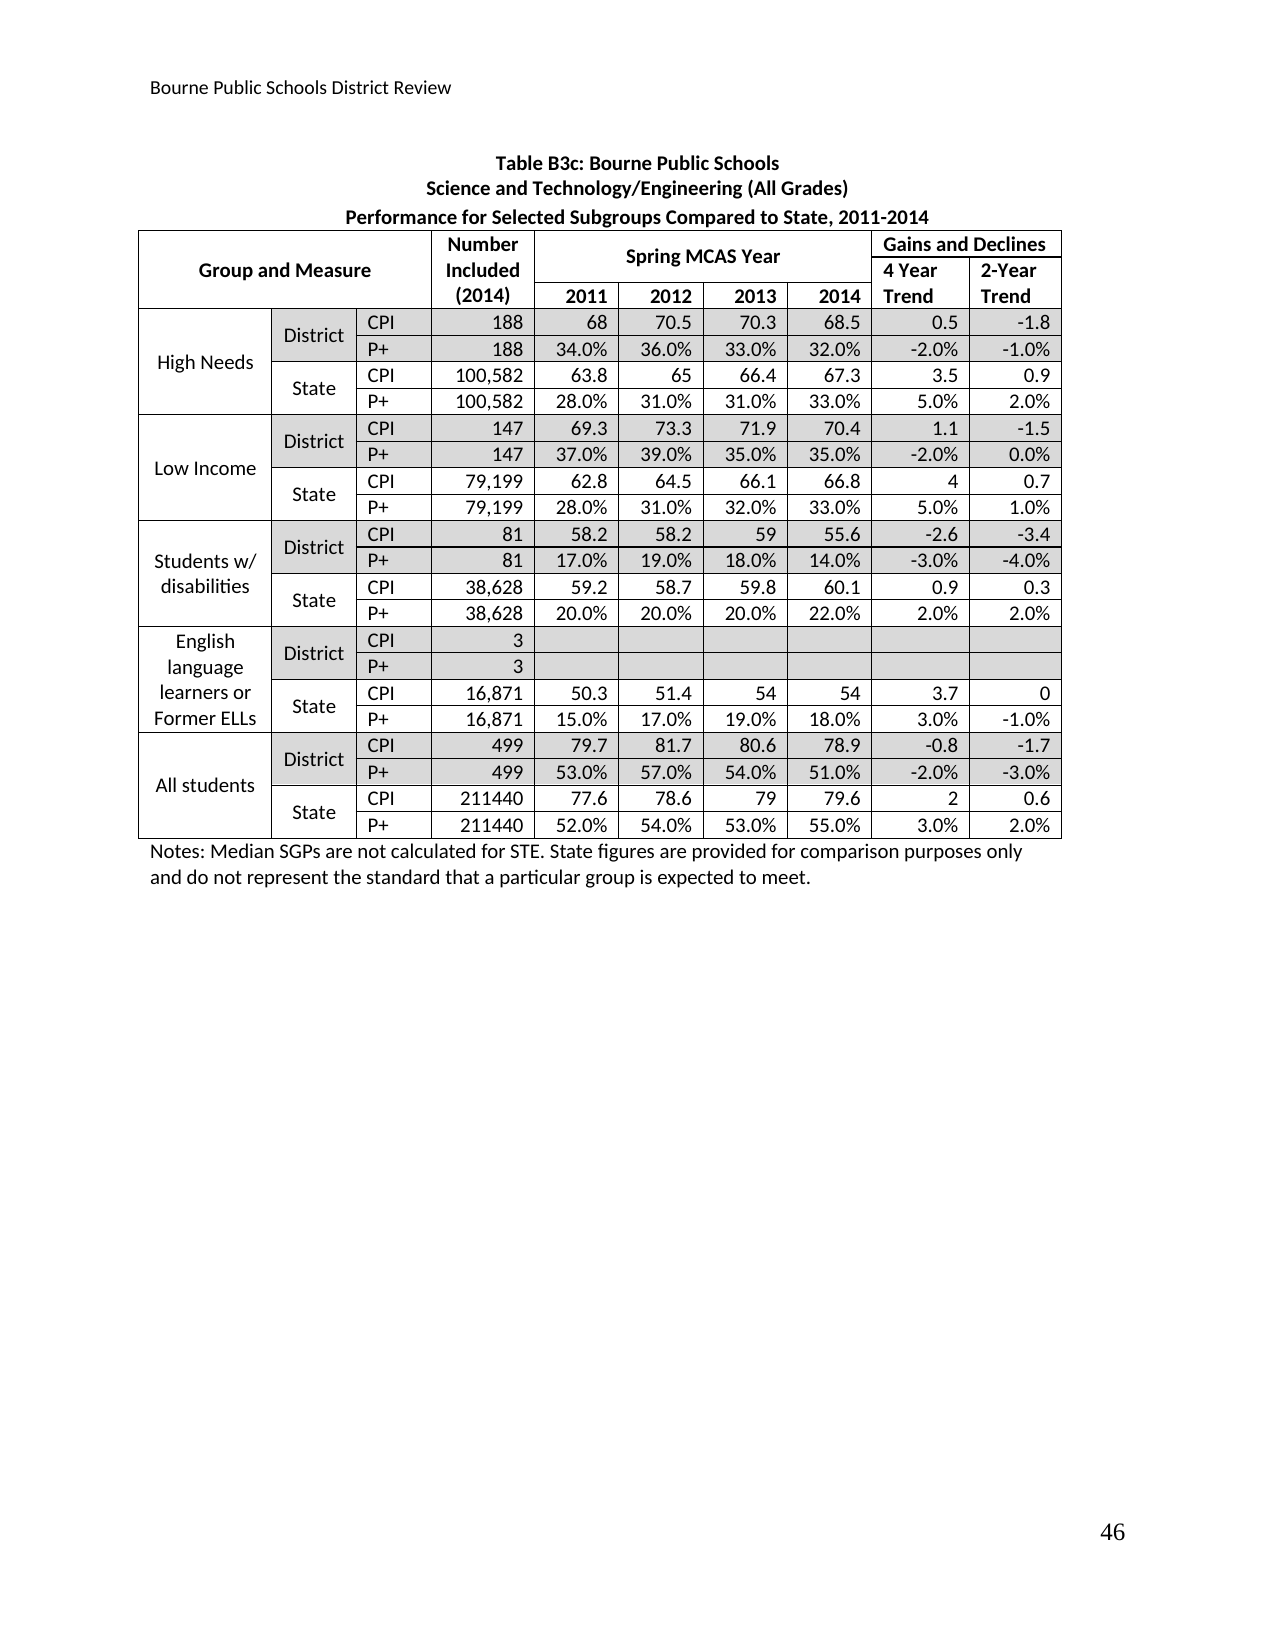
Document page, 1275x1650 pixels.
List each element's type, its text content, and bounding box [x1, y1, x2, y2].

table_cell 59 [704, 521, 787, 546]
table_cell CPI [357, 309, 431, 335]
table_cell CPI [357, 521, 431, 546]
table_cell English language learners or Former ELLs [139, 627, 271, 732]
table_cell 57.0% [619, 759, 703, 784]
table_cell 4 Year Trend [872, 258, 969, 308]
table_cell CPI [357, 574, 431, 599]
table_cell CPI [357, 786, 431, 811]
table_cell -2.0% [872, 442, 969, 467]
table_cell 1.1 [872, 415, 969, 441]
table_cell 59.2 [535, 574, 618, 599]
table_cell CPI [357, 362, 431, 388]
table_cell 54.0% [704, 759, 787, 784]
table_cell State [272, 574, 356, 626]
table_cell 68 [535, 309, 618, 335]
table_cell 2 [872, 786, 969, 811]
table_cell 54 [788, 680, 871, 705]
table_cell CPI [357, 680, 431, 705]
table_cell 20.0% [704, 600, 787, 626]
table_cell State [272, 786, 356, 837]
table_cell 22.0% [788, 600, 871, 626]
table_cell Students w/ disabilities [139, 521, 271, 626]
table_cell 71.9 [704, 415, 787, 441]
table_cell 54 [704, 680, 787, 705]
table_cell 3 [432, 653, 534, 679]
table_cell 78.6 [619, 786, 703, 811]
table_cell 36.0% [619, 336, 703, 361]
table_cell High Needs [139, 309, 271, 414]
table_cell 79.7 [535, 733, 618, 758]
table_cell 499 [432, 759, 534, 784]
table_cell 19.0% [704, 706, 787, 732]
table_cell 69.3 [535, 415, 618, 441]
table_cell P+ [357, 600, 431, 626]
table_cell 81 [432, 521, 534, 546]
table_cell -1.0% [970, 336, 1061, 361]
table_cell 33.0% [704, 336, 787, 361]
table_cell -1.5 [970, 415, 1061, 441]
table_cell 16,871 [432, 680, 534, 705]
table_cell 54.0% [619, 812, 703, 837]
table_cell [535, 653, 618, 679]
table_cell -3.4 [970, 521, 1061, 546]
table_cell 14.0% [788, 548, 871, 573]
table_cell 3.7 [872, 680, 969, 705]
table_cell 79 [704, 786, 787, 811]
table_cell 78.9 [788, 733, 871, 758]
table_cell 70.5 [619, 309, 703, 335]
table_cell 3 [432, 627, 534, 652]
table_cell Low Income [139, 415, 271, 520]
table_cell 64.5 [619, 468, 703, 493]
table_cell 100,582 [432, 362, 534, 388]
table_cell [872, 627, 969, 652]
table_cell District [272, 733, 356, 784]
table_cell CPI [357, 468, 431, 493]
table_cell P+ [357, 442, 431, 467]
table_cell 147 [432, 415, 534, 441]
table_cell 100,582 [432, 389, 534, 414]
table_cell 3.0% [872, 812, 969, 837]
table_cell 38,628 [432, 574, 534, 599]
table_cell 0.9 [970, 362, 1061, 388]
table_cell 2.0% [970, 812, 1061, 837]
table_cell P+ [357, 548, 431, 573]
table_cell -4.0% [970, 548, 1061, 573]
table_cell All students [139, 733, 271, 837]
table_header Group and Measure [139, 231, 431, 308]
table_cell 35.0% [704, 442, 787, 467]
table_cell 55.0% [788, 812, 871, 837]
table_cell 3.0% [872, 706, 969, 732]
table_cell P+ [357, 812, 431, 837]
table_cell [704, 653, 787, 679]
table_cell 16,871 [432, 706, 534, 732]
table_cell 52.0% [535, 812, 618, 837]
table_cell 31.0% [619, 495, 703, 520]
table_cell 32.0% [704, 495, 787, 520]
table_cell State [272, 362, 356, 414]
table_cell 147 [432, 442, 534, 467]
table_cell District [272, 521, 356, 573]
table_cell 0.9 [872, 574, 969, 599]
table_cell 28.0% [535, 495, 618, 520]
table_cell 4 [872, 468, 969, 493]
table_cell 17.0% [619, 706, 703, 732]
table_cell 66.8 [788, 468, 871, 493]
table_cell P+ [357, 706, 431, 732]
table_cell 38,628 [432, 600, 534, 626]
table_cell 5.0% [872, 495, 969, 520]
table_cell 31.0% [704, 389, 787, 414]
table_cell 79.6 [788, 786, 871, 811]
table_cell P+ [357, 336, 431, 361]
table_header Gains and Declines [872, 231, 1061, 256]
table_cell [788, 653, 871, 679]
table_cell 18.0% [788, 706, 871, 732]
table_cell [704, 627, 787, 652]
table_cell 33.0% [788, 495, 871, 520]
table_cell State [272, 468, 356, 520]
table_cell CPI [357, 627, 431, 652]
table_cell 2011 [535, 283, 618, 308]
table_cell -3.0% [970, 759, 1061, 784]
table_cell District [272, 309, 356, 361]
table_cell 2-Year Trend [970, 258, 1061, 308]
table_cell 60.1 [788, 574, 871, 599]
table_cell -2.0% [872, 336, 969, 361]
table_cell 0 [970, 680, 1061, 705]
table_cell 20.0% [535, 600, 618, 626]
table_cell 73.3 [619, 415, 703, 441]
table_cell 33.0% [788, 389, 871, 414]
table_cell 0.6 [970, 786, 1061, 811]
table_cell 31.0% [619, 389, 703, 414]
table_cell 0.5 [872, 309, 969, 335]
table_cell -2.0% [872, 759, 969, 784]
table_cell 81.7 [619, 733, 703, 758]
table_cell 70.4 [788, 415, 871, 441]
table_cell [970, 627, 1061, 652]
table_cell P+ [357, 495, 431, 520]
text Table B3c: Bourne Public Schools [150, 150, 1125, 175]
table_cell 188 [432, 336, 534, 361]
table_cell 62.8 [535, 468, 618, 493]
table_cell 3.5 [872, 362, 969, 388]
table_cell 2.0% [872, 600, 969, 626]
table_cell CPI [357, 733, 431, 758]
table_cell 499 [432, 733, 534, 758]
table_cell State [272, 680, 356, 732]
table_cell District [272, 415, 356, 467]
text Science and Technology/Engineering (All Grades) [150, 175, 1125, 201]
table_cell [788, 627, 871, 652]
table_cell 2.0% [970, 389, 1061, 414]
table_cell [970, 653, 1061, 679]
table_cell -3.0% [872, 548, 969, 573]
table_cell [619, 627, 703, 652]
table_cell 19.0% [619, 548, 703, 573]
table_cell 20.0% [619, 600, 703, 626]
table_cell 77.6 [535, 786, 618, 811]
table_cell 32.0% [788, 336, 871, 361]
table_cell [535, 627, 618, 652]
table_cell 55.6 [788, 521, 871, 546]
table_cell 50.3 [535, 680, 618, 705]
table_cell 67.3 [788, 362, 871, 388]
table_cell 2013 [704, 283, 787, 308]
table_cell 1.0% [970, 495, 1061, 520]
table_cell 0.7 [970, 468, 1061, 493]
table_cell 39.0% [619, 442, 703, 467]
table_cell 211440 [432, 786, 534, 811]
table_cell 58.2 [619, 521, 703, 546]
table_cell 58.2 [535, 521, 618, 546]
table_cell 53.0% [535, 759, 618, 784]
table_cell 66.4 [704, 362, 787, 388]
table_cell -1.7 [970, 733, 1061, 758]
table_cell P+ [357, 389, 431, 414]
table_cell 81 [432, 548, 534, 573]
table_cell -2.6 [872, 521, 969, 546]
table_cell 37.0% [535, 442, 618, 467]
table_cell 68.5 [788, 309, 871, 335]
table_cell 79,199 [432, 468, 534, 493]
text Performance for Selected Subgroups Compared to State, 2011-2014 [150, 204, 1125, 230]
table_cell 211440 [432, 812, 534, 837]
table_cell P+ [357, 759, 431, 784]
table_cell 53.0% [704, 812, 787, 837]
table_header Number Included (2014) [432, 231, 534, 308]
table_cell 51.0% [788, 759, 871, 784]
table_cell 80.6 [704, 733, 787, 758]
table_cell 65 [619, 362, 703, 388]
table_cell 79,199 [432, 495, 534, 520]
table_header Spring MCAS Year [535, 231, 871, 282]
table_cell 66.1 [704, 468, 787, 493]
table_cell -1.8 [970, 309, 1061, 335]
table_cell 17.0% [535, 548, 618, 573]
table_cell -1.0% [970, 706, 1061, 732]
table_cell 59.8 [704, 574, 787, 599]
table_cell 58.7 [619, 574, 703, 599]
table_cell 188 [432, 309, 534, 335]
table_cell [872, 653, 969, 679]
table_cell 2014 [788, 283, 871, 308]
table_cell 28.0% [535, 389, 618, 414]
table_cell 0.0% [970, 442, 1061, 467]
table_cell 63.8 [535, 362, 618, 388]
table_cell 70.3 [704, 309, 787, 335]
table_cell 15.0% [535, 706, 618, 732]
table_cell 18.0% [704, 548, 787, 573]
table_cell 0.3 [970, 574, 1061, 599]
table_cell [619, 653, 703, 679]
table_cell 2.0% [970, 600, 1061, 626]
table_cell P+ [357, 653, 431, 679]
table_cell -0.8 [872, 733, 969, 758]
table_cell CPI [357, 415, 431, 441]
table_cell 51.4 [619, 680, 703, 705]
table_cell Notes: Median SGPs are not calculated for STE. State figures are provided for comparison purposes only and do not represent the standard that a particular group is expected to meet. [139, 839, 1061, 889]
table_cell District [272, 627, 356, 679]
table_cell 5.0% [872, 389, 969, 414]
table_cell 35.0% [788, 442, 871, 467]
table_cell 2012 [619, 283, 703, 308]
table_cell 34.0% [535, 336, 618, 361]
